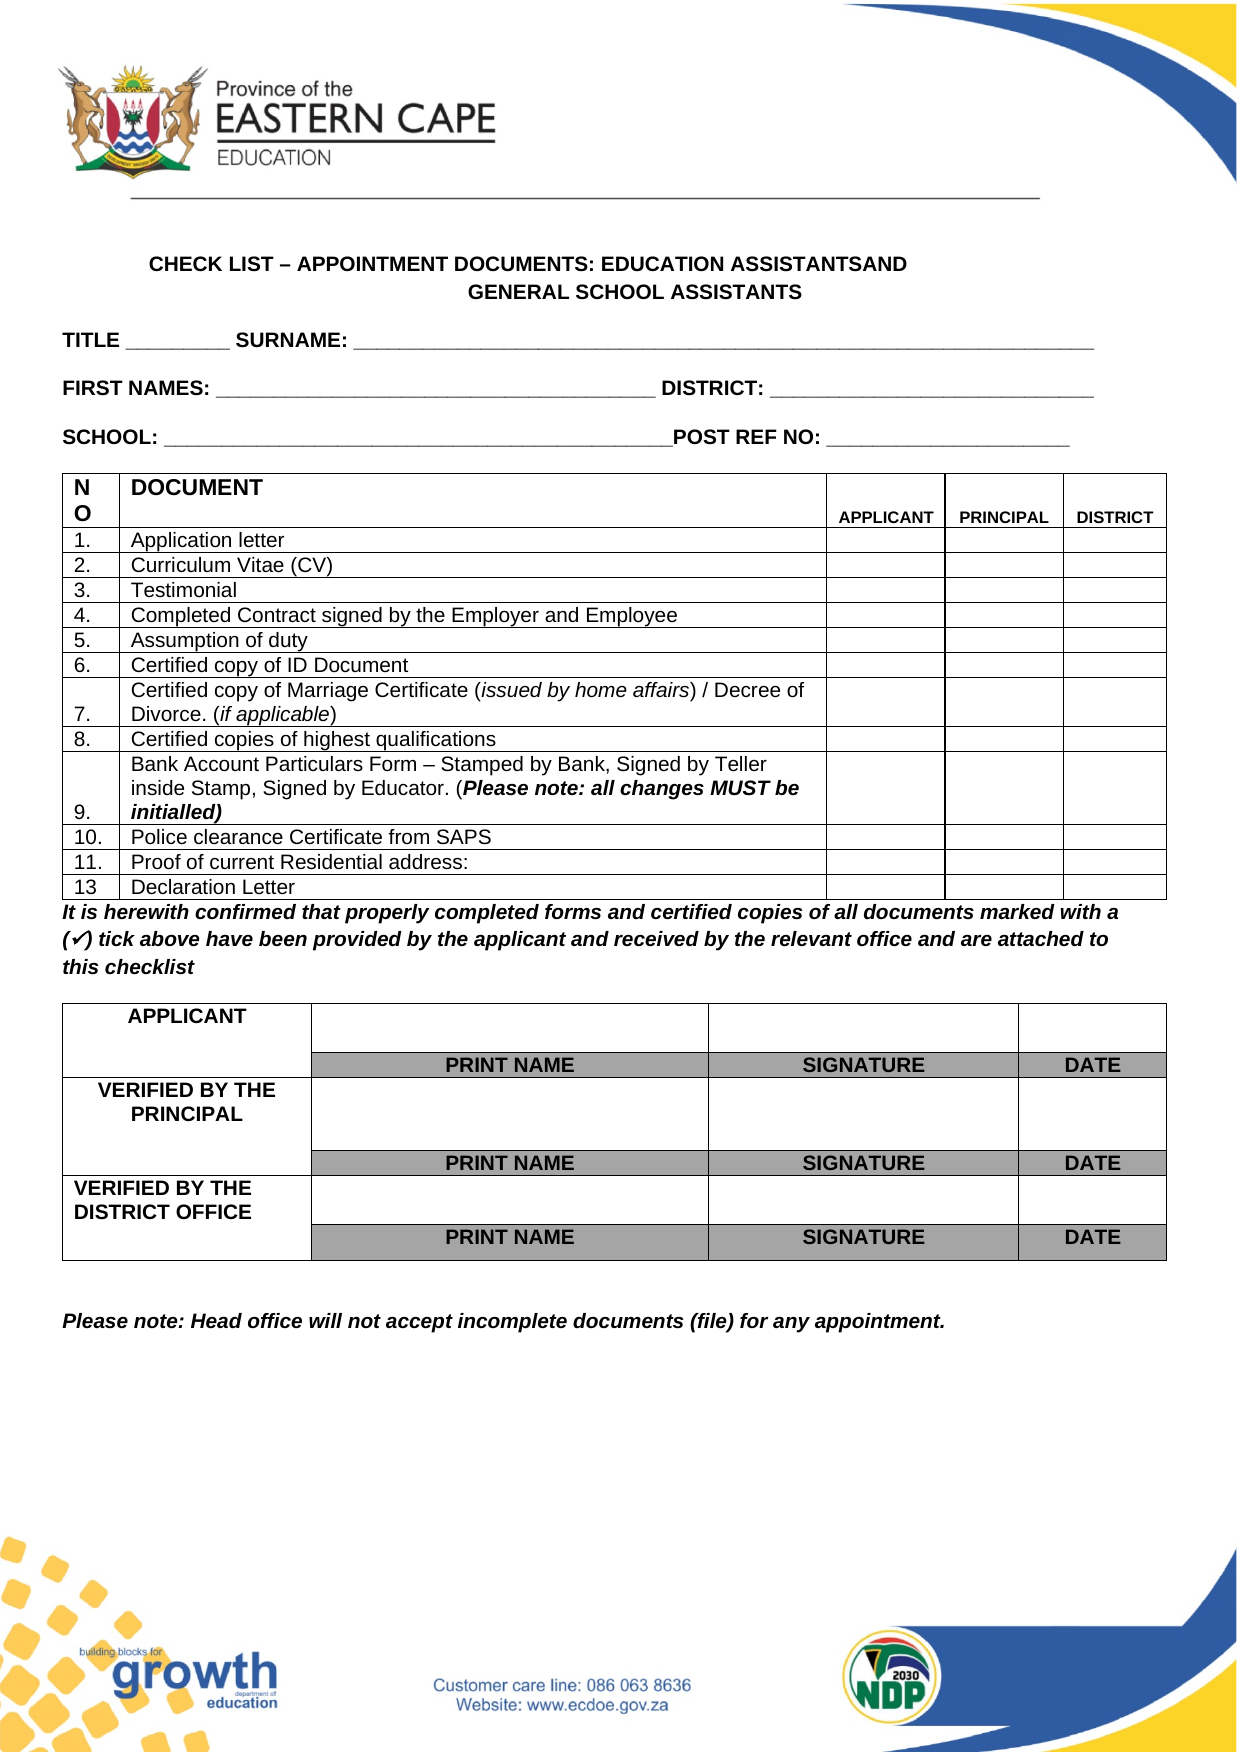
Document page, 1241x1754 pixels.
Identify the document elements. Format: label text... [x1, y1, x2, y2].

table_cell [1064, 553, 1166, 577]
table_cell VERIFIED BY THE DISTRICT OFFICE [63, 1176, 311, 1260]
table_cell [946, 752, 1063, 823]
text TITLE _________ SURNAME: ________________________________________________________________ [62, 328, 1134, 352]
table_cell [1064, 603, 1166, 627]
table_cell Declaration Letter [120, 875, 826, 898]
table_cell PRINT NAME [312, 1151, 708, 1175]
table_cell [946, 875, 1063, 898]
table_header DOCUMENT [120, 474, 826, 527]
text CHECK LIST – APPOINTMENT DOCUMENTS: EDUCATION ASSISTANTSAND GENERAL SCHOOL ASSISTANTS [62, 252, 1134, 303]
table_cell [827, 653, 944, 677]
table_cell SIGNATURE [709, 1225, 1018, 1260]
table_cell [946, 727, 1063, 751]
table_cell [1064, 727, 1166, 751]
table_cell [1064, 875, 1166, 898]
table_cell [827, 603, 944, 627]
table_cell [1064, 528, 1166, 552]
table_cell [946, 578, 1063, 602]
table_cell [709, 1176, 1018, 1224]
table_cell [1064, 578, 1166, 602]
table_cell SIGNATURE [709, 1053, 1018, 1077]
table_cell [827, 678, 944, 726]
table_cell Proof of current Residential address: [120, 850, 826, 873]
table_cell [1019, 1078, 1166, 1150]
table_cell [827, 578, 944, 602]
table_cell Bank Account Particulars Form – Stamped by Bank, Signed by Teller inside Stamp, Signed by Educator. (Please note: all changes MUST be initialled) [120, 752, 826, 823]
table_cell 13 [63, 875, 119, 898]
table_cell [946, 850, 1063, 873]
table_cell [1019, 1176, 1166, 1224]
table_cell 4. [63, 603, 119, 627]
table_cell Police clearance Certificate from SAPS [120, 825, 826, 848]
table_cell DATE [1019, 1151, 1166, 1175]
table_cell PRINT NAME [312, 1053, 708, 1077]
table_cell 3. [63, 578, 119, 602]
table_cell [946, 553, 1063, 577]
table_cell 5. [63, 628, 119, 652]
table_cell Application letter [120, 528, 826, 552]
table_cell 2. [63, 553, 119, 577]
table_cell [827, 752, 944, 823]
table_cell [946, 653, 1063, 677]
table_cell [827, 553, 944, 577]
table_cell [312, 1176, 708, 1224]
table_cell PRINT NAME [312, 1225, 708, 1260]
text It is herewith confirmed that properly completed forms and certified copies of all documents marked with a () tick above have been provided by the applicant and received by the relevant office and are attached to this checklist [62, 900, 1134, 979]
text SCHOOL: ____________________________________________POST REF NO: _____________________ [62, 424, 1134, 448]
table_cell Assumption of duty [120, 628, 826, 652]
table_cell 9. [63, 752, 119, 823]
table_header [312, 1004, 708, 1052]
picture [0, 2, 1237, 1752]
table_cell 8. [63, 727, 119, 751]
table_cell [1064, 825, 1166, 848]
table_cell 1. [63, 528, 119, 552]
table_cell [827, 528, 944, 552]
table_cell VERIFIED BY THE PRINCIPAL [63, 1078, 311, 1175]
table_header APPLICANT [63, 1004, 311, 1077]
table_cell 10. [63, 825, 119, 848]
table_header DISTRICT [1064, 474, 1166, 527]
table_cell 11. [63, 850, 119, 873]
table_cell [1064, 628, 1166, 652]
table_cell SIGNATURE [709, 1151, 1018, 1175]
table_cell DATE [1019, 1053, 1166, 1077]
table_cell [827, 875, 944, 898]
table_cell 7. [63, 678, 119, 726]
table_cell [827, 727, 944, 751]
table_cell Testimonial [120, 578, 826, 602]
table_cell 6. [63, 653, 119, 677]
table_header [709, 1004, 1018, 1052]
table_cell [1064, 850, 1166, 873]
table_cell Certified copy of Marriage Certificate (issued by home affairs) / Decree of Divorce. (if applicable) [120, 678, 826, 726]
table_header PRINCIPAL [946, 474, 1063, 527]
table_cell [1064, 653, 1166, 677]
table_cell DATE [1019, 1225, 1166, 1260]
table_cell [1064, 752, 1166, 823]
text FIRST NAMES: ______________________________________ DISTRICT: ____________________________ [62, 376, 1134, 400]
table_cell [827, 850, 944, 873]
text Please note: Head office will not accept incomplete documents (file) for any appointment. [62, 1309, 1134, 1333]
table_cell [1064, 678, 1166, 726]
table_cell [946, 825, 1063, 848]
table_header NO [63, 474, 119, 527]
table_cell [709, 1078, 1018, 1150]
table_cell [946, 528, 1063, 552]
table_cell [827, 825, 944, 848]
table_cell Certified copy of ID Document [120, 653, 826, 677]
table_cell [946, 603, 1063, 627]
table_cell [946, 628, 1063, 652]
table_cell [827, 628, 944, 652]
table_header [1019, 1004, 1166, 1052]
table_cell Certified copies of highest qualifications [120, 727, 826, 751]
table_header APPLICANT [827, 474, 944, 527]
table_cell [312, 1078, 708, 1150]
table_cell Curriculum Vitae (CV) [120, 553, 826, 577]
table_cell Completed Contract signed by the Employer and Employee [120, 603, 826, 627]
table_cell [946, 678, 1063, 726]
